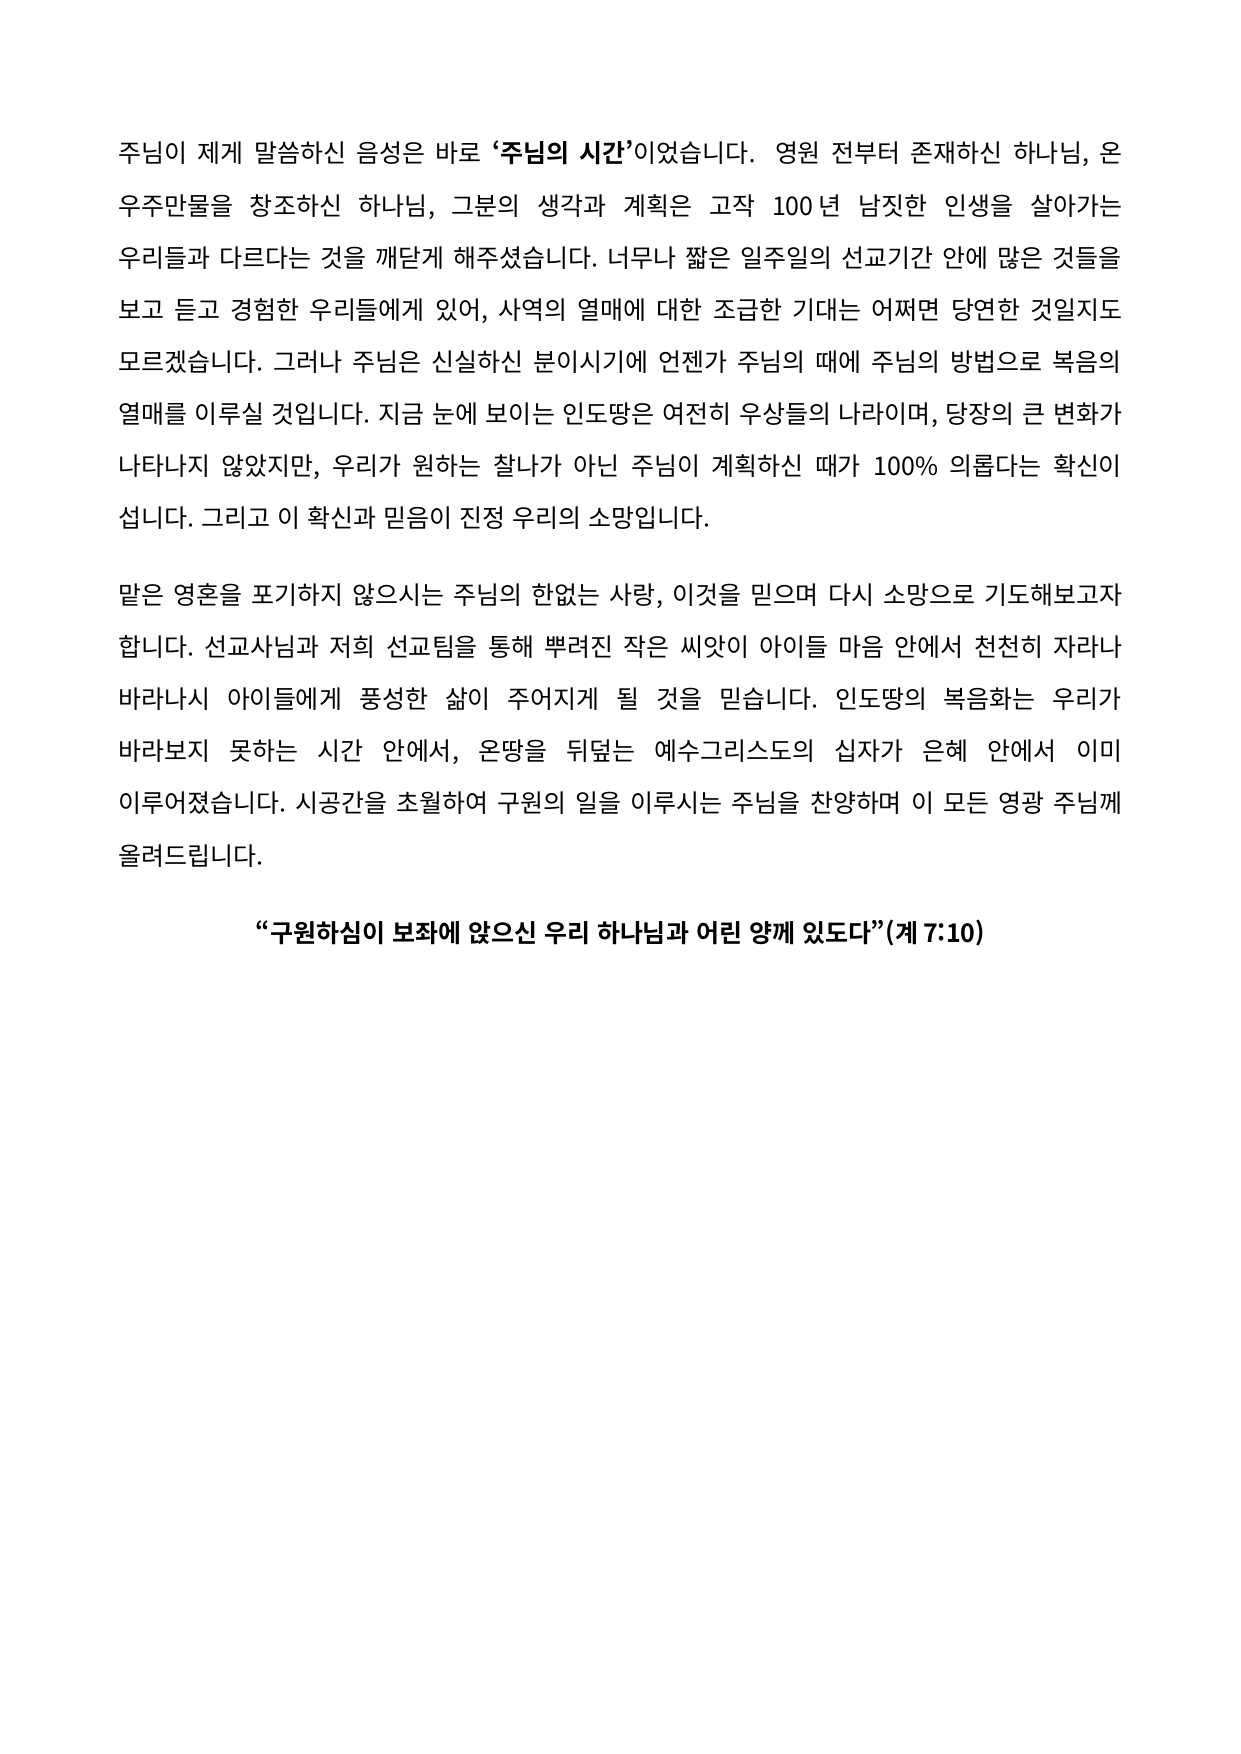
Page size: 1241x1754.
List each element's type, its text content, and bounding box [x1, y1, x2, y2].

text “구원하심이 보좌에 앉으신 우리 하나님과 어린 양께 있도다”(계7:10) [118, 897, 1122, 949]
text 맡은 영혼을 포기하지 않으시는 주님의 한없는 사랑, 이것을 믿으며 다시 소망으로 기도해보고자 합니다. 선교사님과 저희 선교팀을 통해 뿌려진 작은 씨앗이 아이들 마음 안에서 천천히 자라나 바라나시 아이들에게 풍성한 삶이 주어지게 될 것을 믿습니다. 인도땅의 복음화는 우리가 바라보지 못하는 시간 안에서, 온땅을 뒤덮는 예수그리스도의 십자가 은혜 안에서 이미 이루어졌습니다. 시공간을 초월하여 구원의 일을 이루시는 주님을 찬양하며 이 모든 영광 주님께 올려드립니다. [118, 560, 1122, 872]
text 주님이 제게 말씀하신 음성은 바로 ‘주님의 시간’이었습니다. 영원 전부터 존재하신 하나님, 온 우주만물을 창조하신 하나님, 그분의 생각과 계획은 고작 100년 남짓한 인생을 살아가는 우리들과 다르다는 것을 깨닫게 해주셨습니다. 너무나 짧은 일주일의 선교기간 안에 많은 것들을 보고 듣고 경험한 우리들에게 있어, 사역의 열매에 대한 조급한 기대는 어쩌면 당연한 것일지도 모르겠습니다. 그러나 주님은 신실하신 분이시기에 언젠가 주님의 때에 주님의 방법으로 복음의 열매를 이루실 것입니다. 지금 눈에 보이는 인도땅은 여전히 우상들의 나라이며, 당장의 큰 변화가 나타나지 않았지만, 우리가 원하는 찰나가 아닌 주님이 계획하신 때가 100% 의롭다는 확신이 섭니다. 그리고 이 확신과 믿음이 진정 우리의 소망입니다. [118, 118, 1122, 535]
